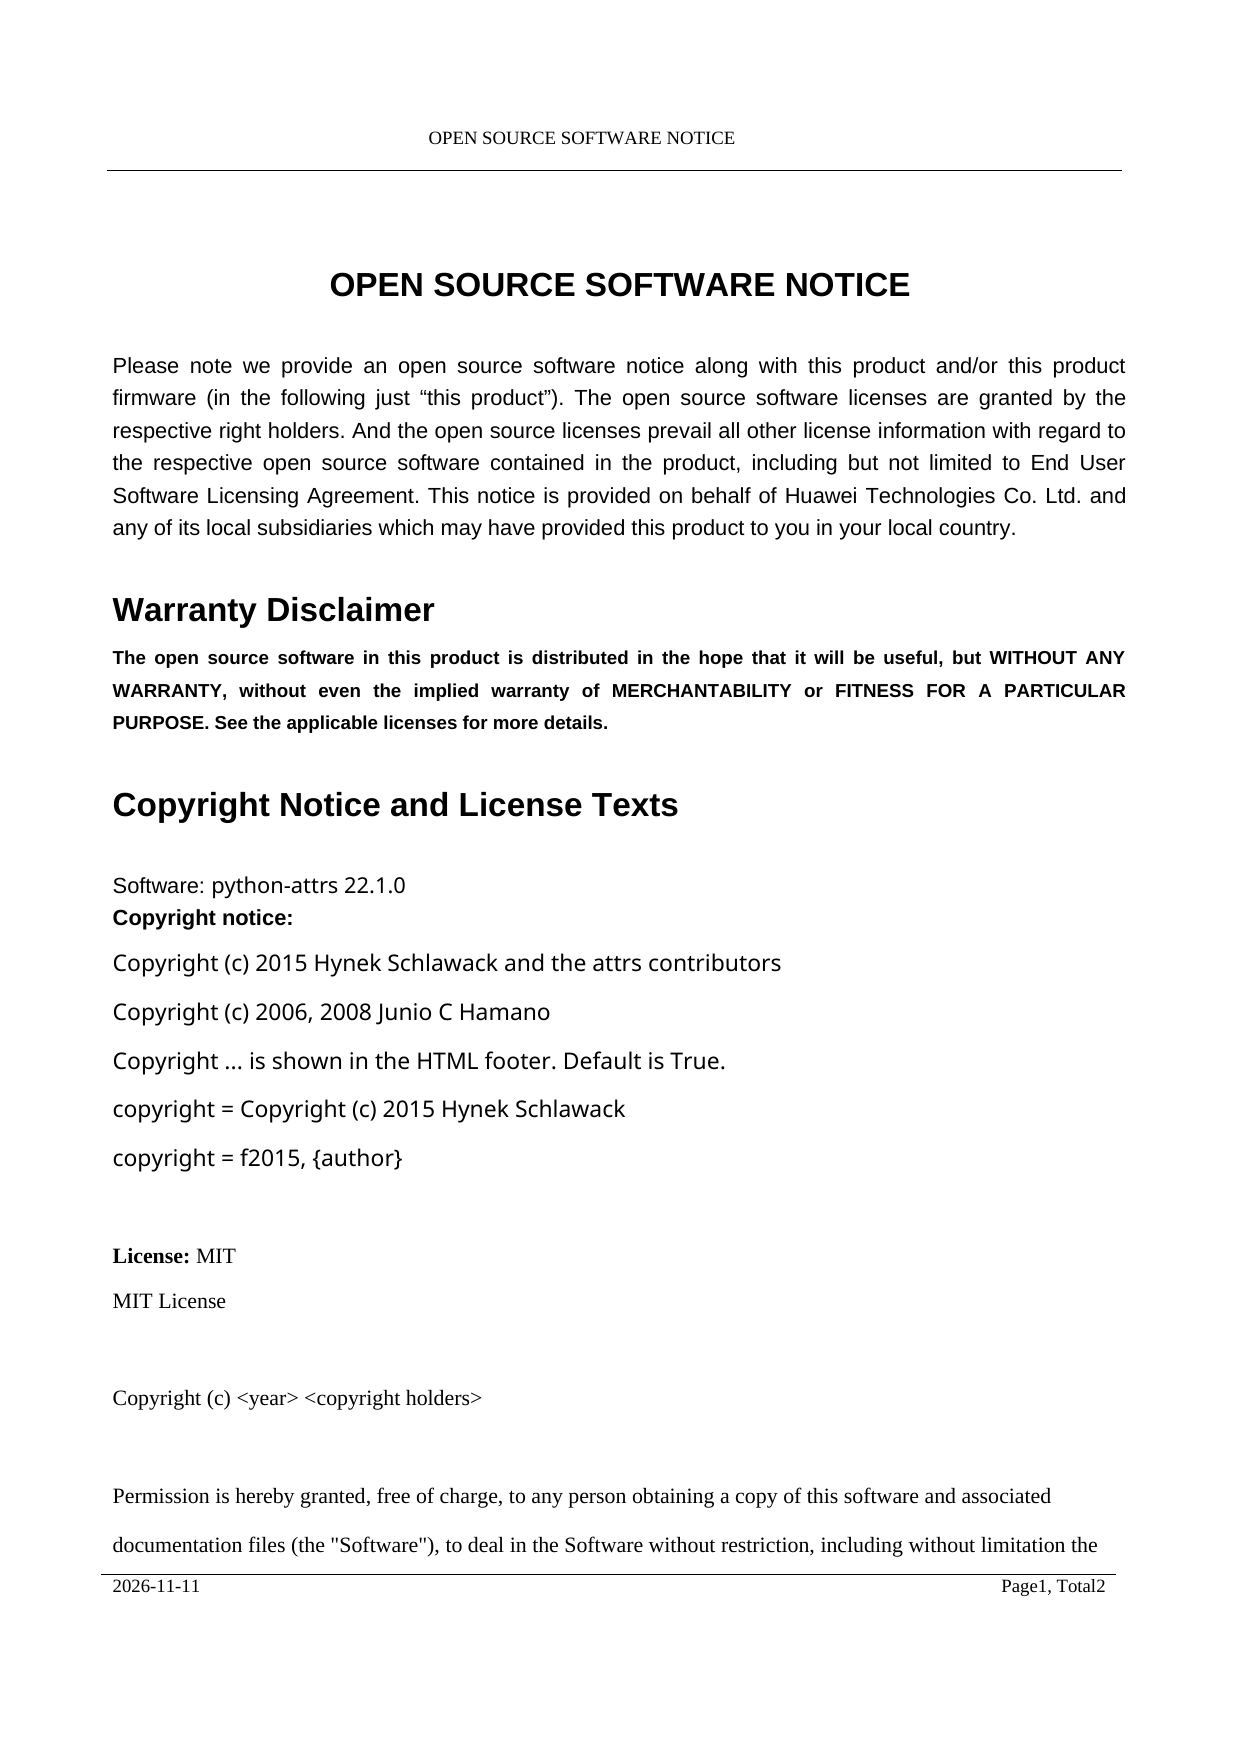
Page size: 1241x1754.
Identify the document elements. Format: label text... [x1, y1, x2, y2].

text Copyright notice: [112, 901, 1128, 934]
text License: MIT [112, 1239, 1128, 1272]
text Copyright Notice and License Texts [112, 771, 1128, 836]
text Copyright (c) 2015 Hynek Schlawack and the attrs contributors Copyright (c) 2006, 2008 Junio C Hamano Copyright ... is shown in the HTML footer. Default is True. copyright = Copyright (c) 2015 Hynek Schlawack copyright = f2015, {author} [112, 947, 1128, 1223]
text Please note we provide an open source software notice along with this product and/or this product firmware (in the following just “this product”). The open source software licenses are granted by the respective right holders. And the open source licenses prevail all other license information with regard to the respective open source software contained in the product, including but not limited to End User Software Licensing Agreement. This notice is provided on behalf of Huawei Technologies Co. Ltd. and any of its local subsidiaries which may have provided this product to you in your local country. [112, 349, 1128, 544]
text Warranty Disclaimer [112, 576, 1128, 641]
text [112, 1284, 1128, 1560]
text The open source software in this product is distributed in the hope that it will be useful, but WITHOUT ANY WARRANTY, without even the implied warranty of MERCHANTABILITY or FITNESS FOR A PARTICULAR PURPOSE. See the applicable licenses for more details. [112, 641, 1128, 739]
text Software: python-attrs 22.1.0 [112, 869, 1128, 901]
text OPEN SOURCE SOFTWARE NOTICE [112, 251, 1128, 316]
